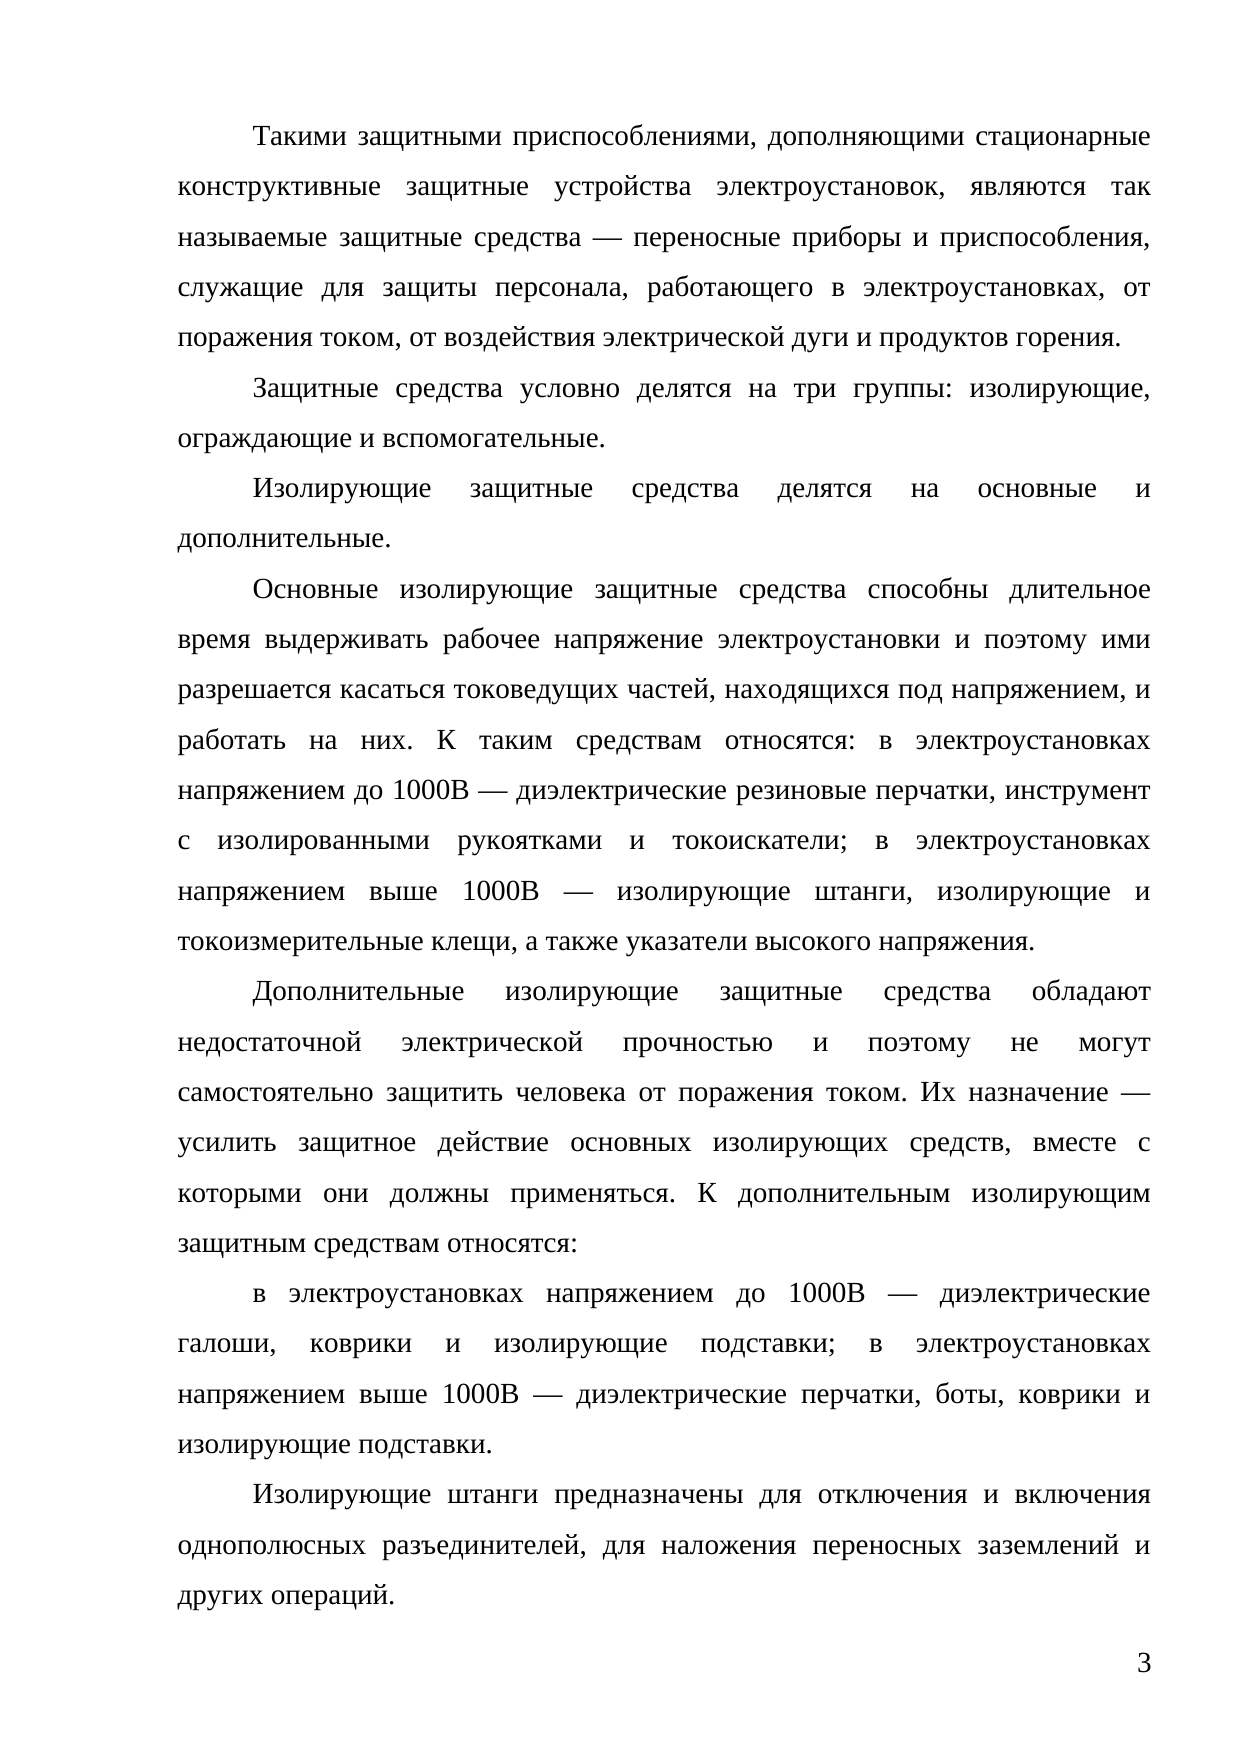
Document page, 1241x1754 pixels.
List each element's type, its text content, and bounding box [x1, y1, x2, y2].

text Дополнительные изолирующие защитные средства обладают недостаточной электрической прочностью и поэтому не могут самостоятельно защитить человека от поражения током. Их назначение — усилить защитное действие основных изолирующих средств, вместе с которыми они должны применяться. К дополнительным изолирующим защитным средствам относятся: [177, 973, 1152, 1258]
text Такими защитными приспособлениями, дополняющими стационарные конструктивные защитные устройства электроустановок, являются так называемые защитные средства — переносные приборы и приспособления, служащие для защиты персонала, работающего в электроустановках, от поражения током, от воздействия электрической дуги и продуктов горения. [177, 118, 1152, 353]
text Защитные средства условно делятся на три группы: изолирующие, ограждающие и вспомогательные. [177, 370, 1152, 453]
text Изолирующие защитные средства делятся на основные и дополнительные. [177, 470, 1152, 554]
text Основные изолирующие защитные средства способны длительное время выдерживать рабочее напряжение электроустановки и поэтому ими разрешается касаться токоведущих частей, находящихся под напряжением, и работать на них. К таким средствам относятся: в электроустановках напряжением до 1000В — диэлектрические резиновые перчатки, инструмент с изолированными рукоятками и токоискатели; в электроустановках напряжением выше 1000В — изолирующие штанги, изолирующие и токоизмерительные клещи, а также указатели высокого напряжения. [177, 571, 1152, 957]
text Изолирующие штанги предназначены для отключения и включения однополюсных разъединителей, для наложения переносных заземлений и других операций. [177, 1477, 1152, 1611]
text в электроустановках напряжением до 1000В — диэлектрические галоши, коврики и изолирующие подставки; в электроустановках напряжением выше 1000В — диэлектрические перчатки, боты, коврики и изолирующие подставки. [177, 1275, 1152, 1460]
